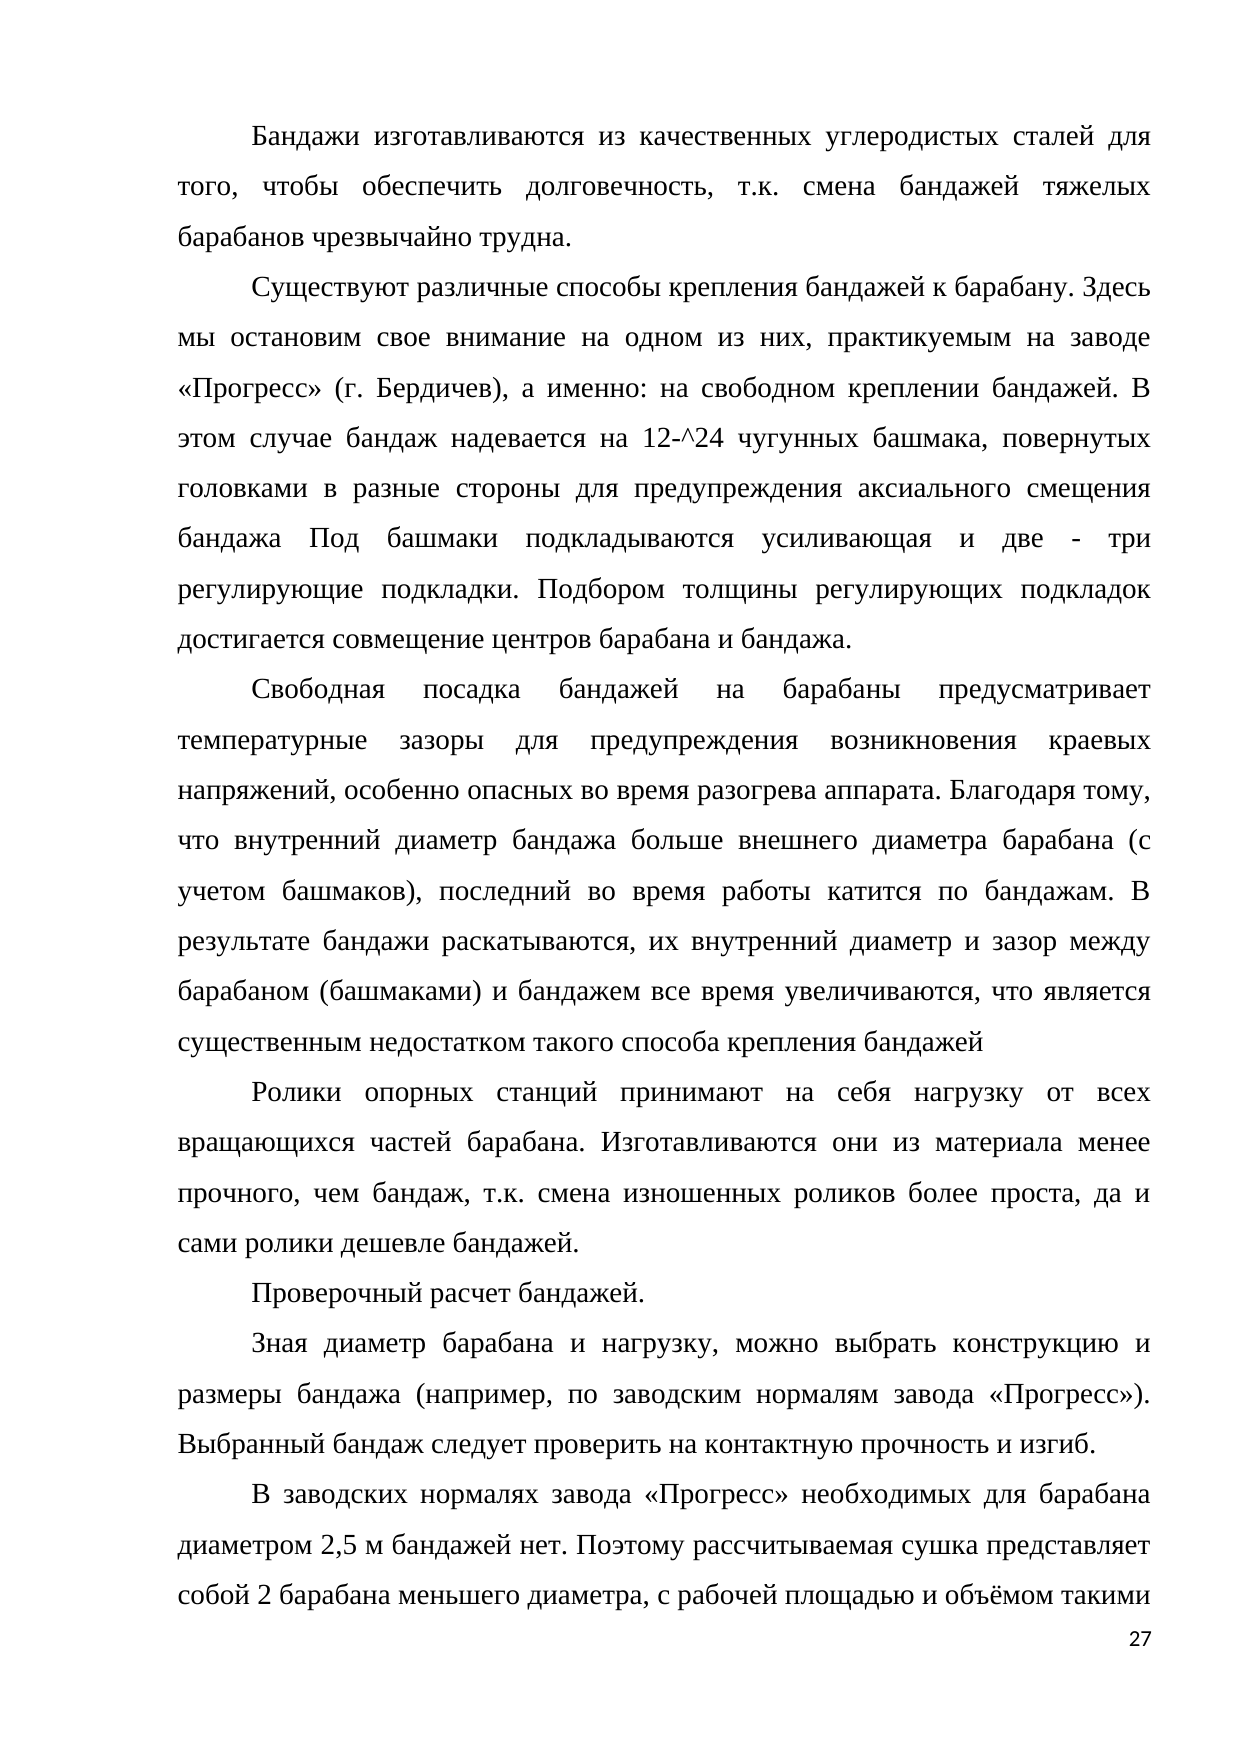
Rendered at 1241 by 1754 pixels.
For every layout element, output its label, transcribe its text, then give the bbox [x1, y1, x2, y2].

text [177, 1477, 1152, 1611]
text Бандажи изготавливаются из качественных углеродистых сталей для того, чтобы обеспечить долговечность, т.к. смена бандажей тяжелых барабанов чрезвычайно трудна. [177, 118, 1152, 252]
text Ролики опорных станций принимают на себя нагрузку от всех вращающихся частей барабана. Изготавливаются они из материала менее прочного, чем бандаж, т.к. смена изношенных роликов более проста, да и сами ролики дешевле бандажей. [177, 1074, 1152, 1258]
text Существуют различные способы крепления бандажей к барабану. Здесь мы остановим свое внимание на одном из них, практикуемым на заводе «Прогресс» (г. Бердичев), а именно: на свободном креплении бандажей. В этом случае бандаж надевается на 12-^24 чугунных башмака, повернутых головками в разные стороны для предупреждения аксиального смещения бандажа Под башмаки подкладываются усиливающая и две - три регулирующие подкладки. Подбором толщины регулирующих подкладок достигается совмещение центров барабана и бандажа. [177, 269, 1152, 655]
text Проверочный расчет бандажей. [177, 1275, 1152, 1309]
text Зная диаметр барабана и нагрузку, можно выбрать конструкцию и размеры бандажа (например, по заводским нормалям завода «Прогресс»). Выбранный бандаж следует проверить на контактную прочность и изгиб. [177, 1326, 1152, 1460]
text Свободная посадка бандажей на барабаны предусматривает температурные зазоры для предупреждения возникновения краевых напряжений, особенно опасных во время разогрева аппарата. Благодаря тому, что внутренний диаметр бандажа больше внешнего диаметра барабана (с учетом башмаков), последний во время работы катится по бандажам. В результате бандажи раскатываются, их внутренний диаметр и зазор между барабаном (башмаками) и бандажем все время увеличиваются, что является существенным недостатком такого способа крепления бандажей [177, 672, 1152, 1057]
